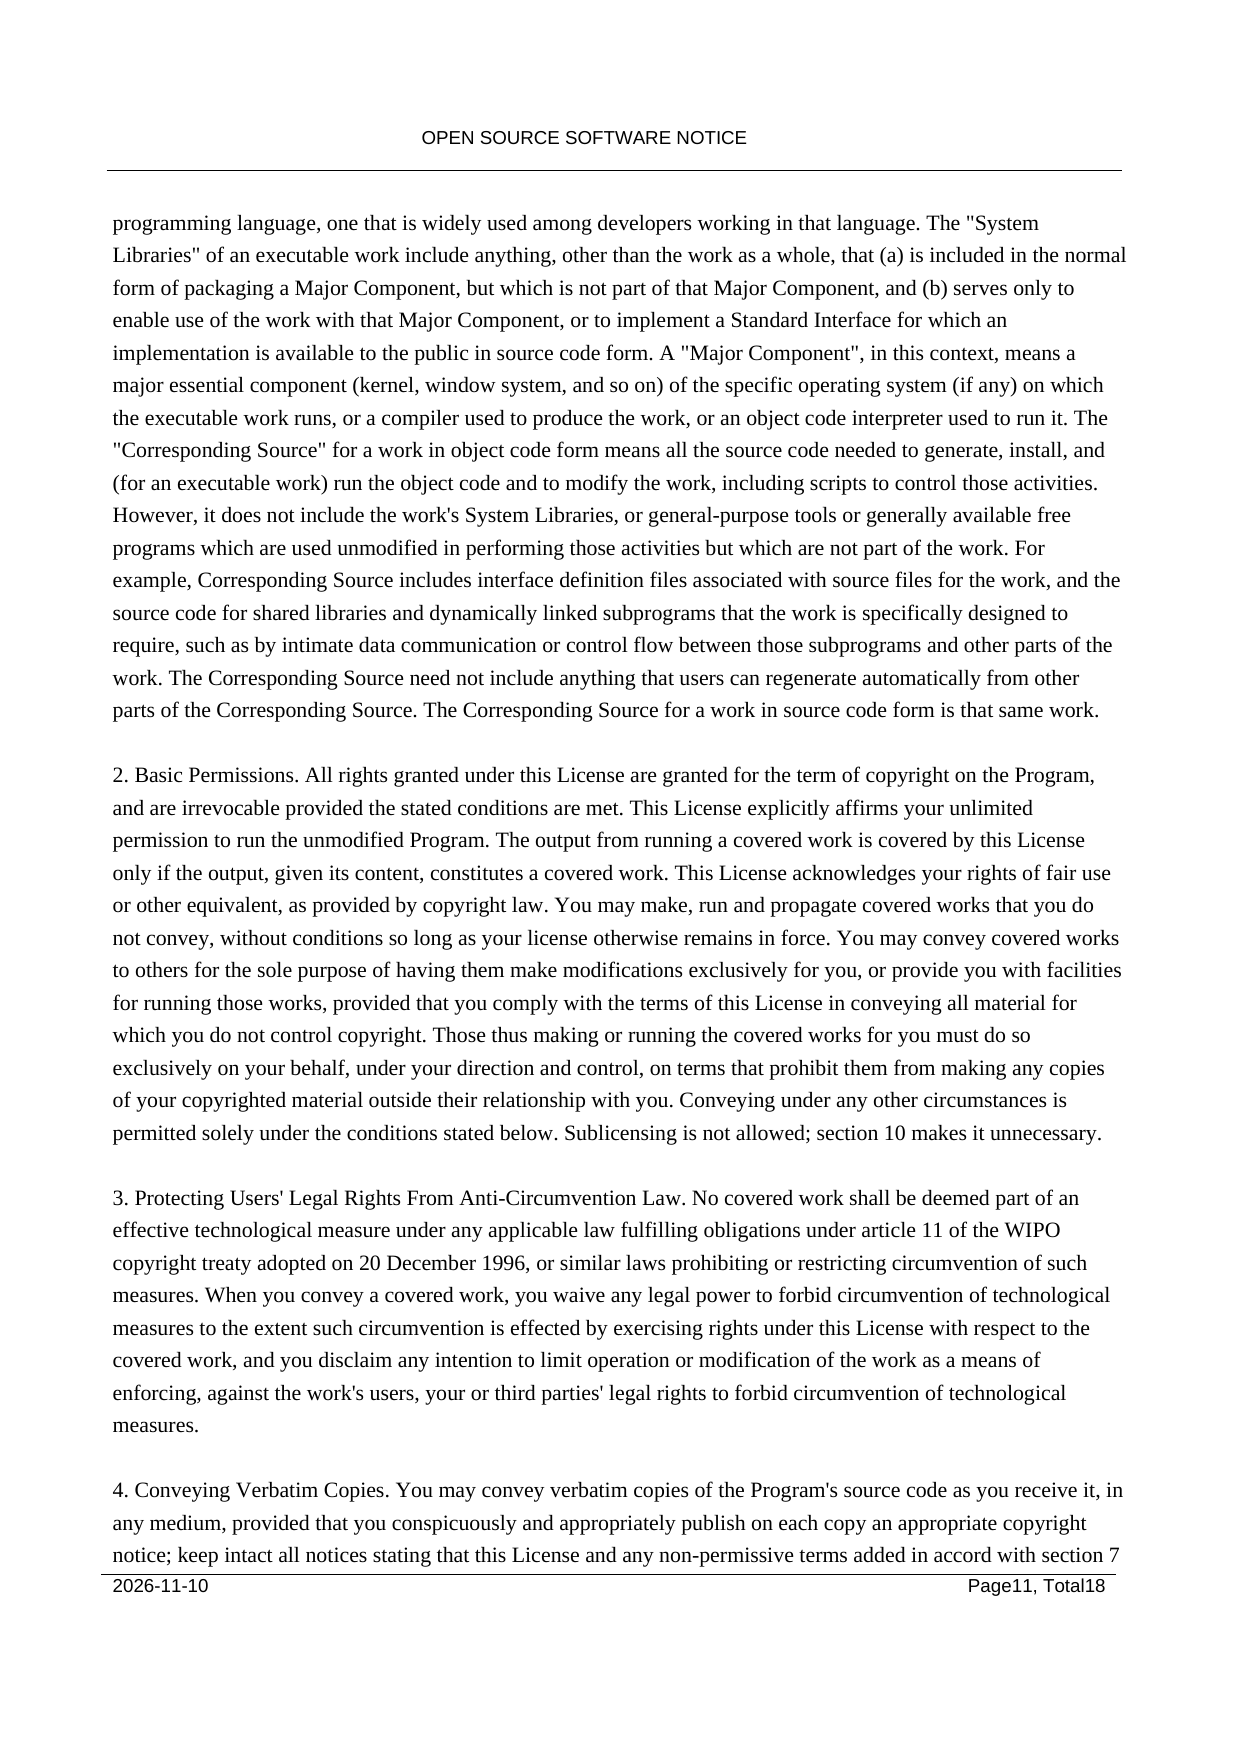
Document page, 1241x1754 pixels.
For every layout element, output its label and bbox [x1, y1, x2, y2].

text [112, 206, 1128, 1571]
